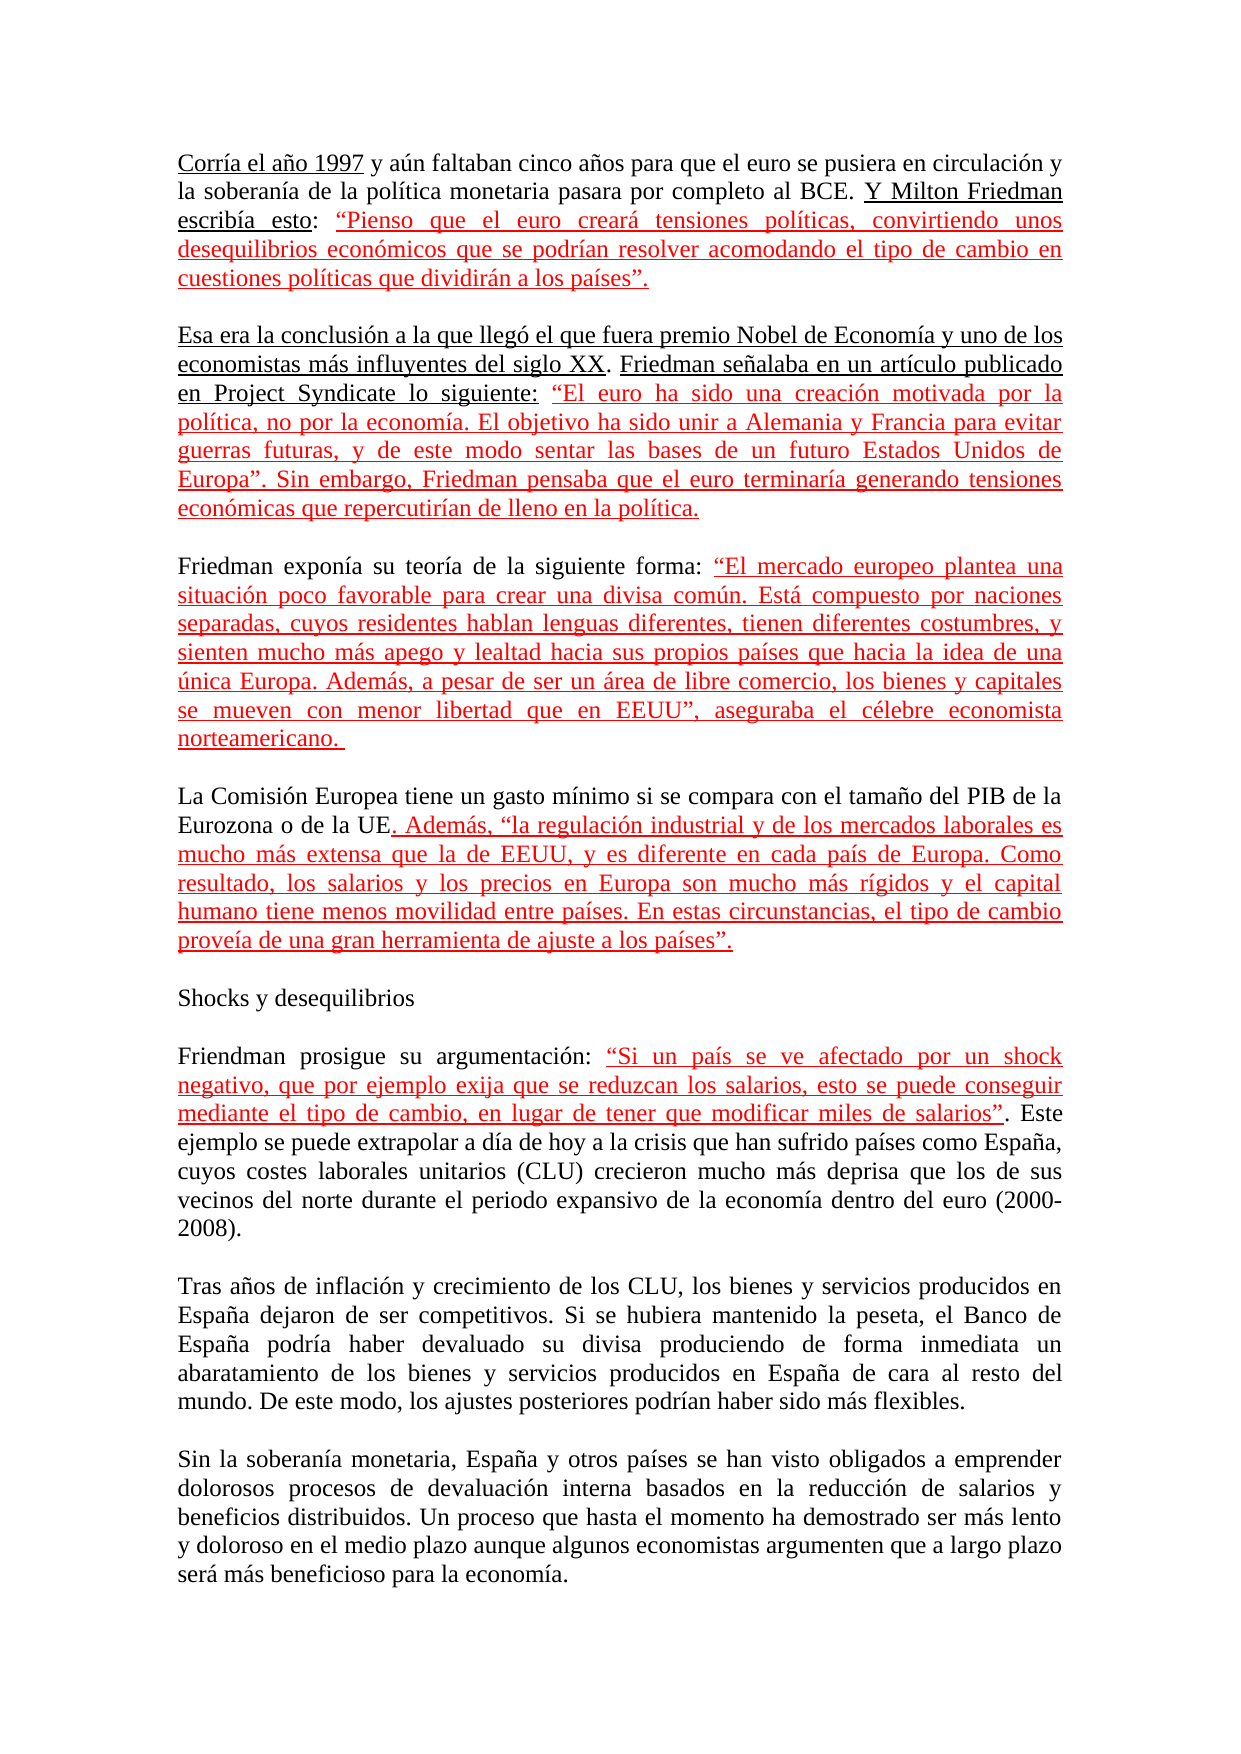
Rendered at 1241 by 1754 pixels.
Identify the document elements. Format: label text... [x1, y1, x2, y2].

text La Comisión Europea tiene un gasto mínimo si se compara con el tamaño del PIB de la Eurozona o de la UE. Además, “la regulación industrial y de los mercados laborales es mucho más extensa que la de EEUU, y es diferente en cada país de Europa. Como resultado, los salarios y los precios en Europa son mucho más rígidos y el capital humano tiene menos movilidad entre países. En estas circunstancias, el tipo de cambio proveía de una gran herramienta de ajuste a los países”. [177, 781, 1063, 864]
text Friendman prosigue su argumentación: “Si un país se ve afectado por un shock negativo, que por ejemplo exija que se reduzcan los salarios, esto se puede conseguir mediante el tipo de cambio, en lugar de tener que modificar miles de salarios”. Este ejemplo se puede extrapolar a día de hoy a la crisis que han sufrido países como España, cuyos costes laborales unitarios (CLU) crecieron mucho más deprisa que los de sus vecinos del norte durante el periodo expansivo de la economía dentro del euro (2000-2008). [177, 1096, 1063, 1242]
text Friedman exponía su teoría de la siguiente forma: “El mercado europeo plantea una situación poco favorable para crear una divisa común. Está compuesto por naciones separadas, cuyos residentes hablan lenguas diferentes, tienen diferentes costumbres, y sienten mucho más apego y lealtad hacia sus propios países que hacia la idea de una única Europa. Además, a pesar de ser un área de libre comercio, los bienes y capitales se mueven con menor libertad que en EEUU”, aseguraba el célebre economista norteamericano. [177, 551, 1063, 605]
text Shocks y desequilibrios [177, 983, 1063, 1012]
text Esa era la conclusión a la que llegó el que fuera premio Nobel de Economía y uno de los economistas más influyentes del siglo XX. Friedman señalaba en un artículo publicado en Project Syndicate lo siguiente: “El euro ha sido una creación motivada por la política, no por la economía. El objetivo ha sido unir a Alemania y Francia para evitar guerras futuras, y de este modo sentar las bases de un futuro Estados Unidos de Europa”. Sin embargo, Friedman pensaba que el euro terminaría generando tensiones económicas que repercutirían de lleno en la política. [177, 347, 1063, 432]
text Tras años de inflación y crecimiento de los CLU, los bienes y servicios producidos en España dejaron de ser competitivos. Si se hubiera mantenido la peseta, el Banco de España podría haber devaluado su divisa produciendo de forma inmediata un abaratamiento de los bienes y servicios producidos en España de cara al resto del mundo. De este modo, los ajustes posteriores podrían haber sido más flexibles. [177, 1271, 1063, 1415]
text Sin la soberanía monetaria, España y otros países se han visto obligados a emprender dolorosos procesos de devaluación interna basados en la reducción de salarios y beneficios distribuidos. Un proceso que hasta el momento ha demostrado ser más lento y doloroso en el medio plazo aunque algunos economistas argumenten que a largo plazo será más beneficioso para la economía. [177, 1444, 1063, 1588]
text Friendman prosigue su argumentación: “Si un país se ve afectado por un shock negativo, que por ejemplo exija que se reduzcan los salarios, esto se puede conseguir mediante el tipo de cambio, en lugar de tener que modificar miles de salarios”. Este ejemplo se puede extrapolar a día de hoy a la crisis que han sufrido países como España, cuyos costes laborales unitarios (CLU) crecieron mucho más deprisa que los de sus vecinos del norte durante el periodo expansivo de la economía dentro del euro (2000-2008). [177, 1041, 1063, 1095]
text La Comisión Europea tiene un gasto mínimo si se compara con el tamaño del PIB de la Eurozona o de la UE. Además, “la regulación industrial y de los mercados laborales es mucho más extensa que la de EEUU, y es diferente en cada país de Europa. Como resultado, los salarios y los precios en Europa son mucho más rígidos y el capital humano tiene menos movilidad entre países. En estas circunstancias, el tipo de cambio proveía de una gran herramienta de ajuste a los países”. [177, 865, 1063, 921]
text Corría el año 1997 y aún faltaban cinco años para que el euro se pusiera en circulación y la soberanía de la política monetaria pasara por completo al BCE. Y Milton Friedman escribía esto: “Pienso que el euro creará tensiones políticas, convirtiendo unos desequilibrios económicos que se podrían resolver acomodando el tipo de cambio en cuestiones políticas que dividirán a los países”. [177, 260, 1063, 291]
text Corría el año 1997 y aún faltaban cinco años para que el euro se pusiera en circulación y la soberanía de la política monetaria pasara por completo al BCE. Y Milton Friedman escribía esto: “Pienso que el euro creará tensiones políticas, convirtiendo unos desequilibrios económicos que se podrían resolver acomodando el tipo de cambio en cuestiones políticas que dividirán a los países”. [177, 148, 1063, 259]
